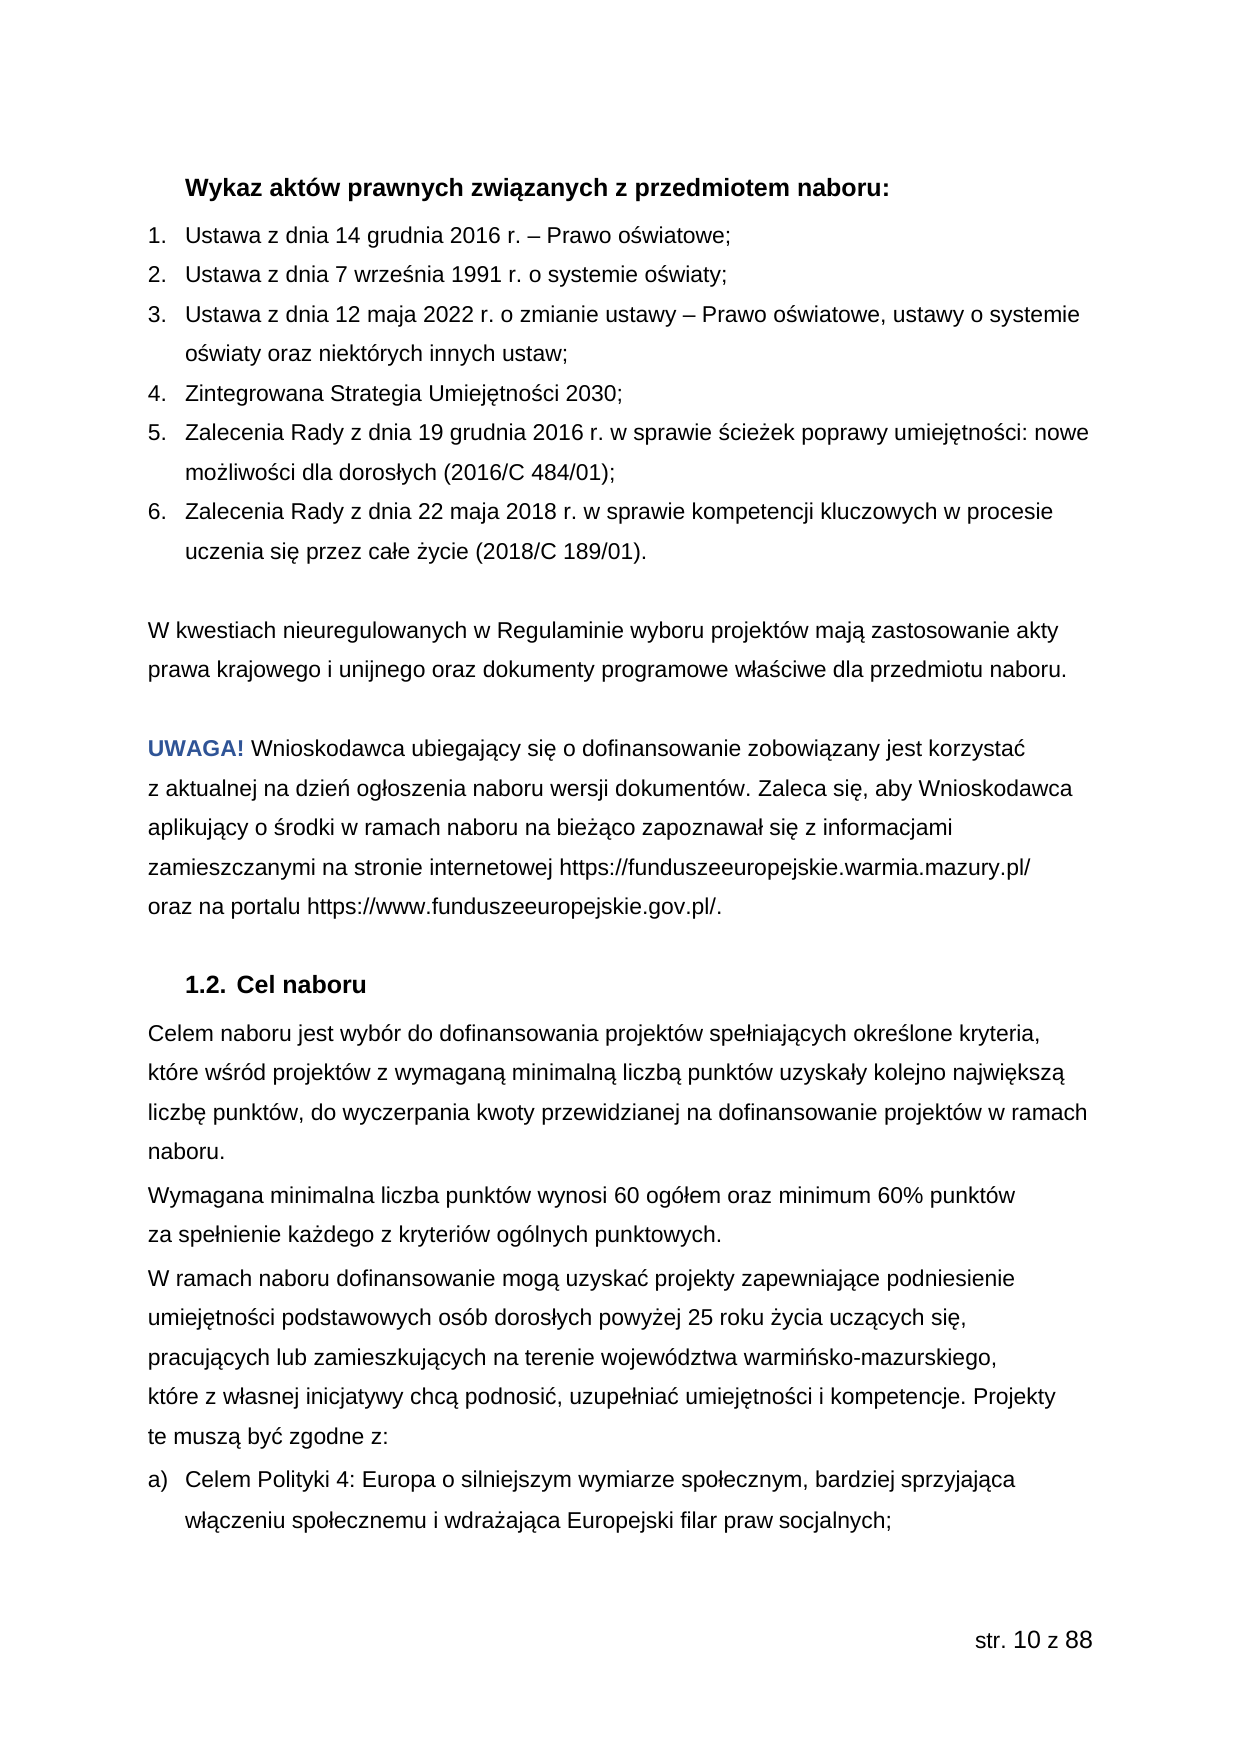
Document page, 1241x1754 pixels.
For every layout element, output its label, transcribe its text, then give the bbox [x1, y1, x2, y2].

list Ustawa z dnia 7 września 1991 r. o systemie oświaty; [148, 261, 1093, 288]
list Zalecenia Rady z dnia 19 grudnia 2016 r. w sprawie ścieżek poprawy umiejętności: nowe możliwości dla dorosłych (2016/C 484/01); [148, 419, 1093, 485]
list Ustawa z dnia 14 grudnia 2016 r. – Prawo oświatowe; [148, 222, 1093, 248]
text Cel naboru [185, 970, 1093, 999]
text Wykaz aktów prawnych związanych z przedmiotem naboru: [185, 173, 1093, 201]
text Wymagana minimalna liczba punktów wynosi 60 ogółem oraz minimum 60% punktów za spełnienie każdego z kryteriów ogólnych punktowych. [148, 1182, 1093, 1247]
list Celem Polityki 4: Europa o silniejszym wymiarze społecznym, bardziej sprzyjająca włączeniu społecznemu i wdrażająca Europejski filar praw socjalnych; [148, 1466, 1093, 1534]
list Zalecenia Rady z dnia 22 maja 2018 r. w sprawie kompetencji kluczowych w procesie uczenia się przez całe życie (2018/C 189/01). [148, 498, 1093, 564]
text W kwestiach nieuregulowanych w Regulaminie wyboru projektów mają zastosowanie akty prawa krajowego i unijnego oraz dokumenty programowe właściwe dla przedmiotu naboru. [148, 617, 1093, 683]
list Ustawa z dnia 12 maja 2022 r. o zmianie ustawy – Prawo oświatowe, ustawy o systemie oświaty oraz niektórych innych ustaw; [148, 301, 1093, 367]
text UWAGA! Wnioskodawca ubiegający się o dofinansowanie zobowiązany jest korzystać z aktualnej na dzień ogłoszenia naboru wersji dokumentów. Zaleca się, aby Wnioskodawca aplikujący o środki w ramach naboru na bieżąco zapoznawał się z informacjami zamieszczanymi na stronie internetowej https://funduszeeuropejskie.warmia.mazury.pl/ oraz na portalu https://www.funduszeeuropejskie.gov.pl/. [148, 735, 1093, 919]
text W ramach naboru dofinansowanie mogą uzyskać projekty zapewniające podniesienie umiejętności podstawowych osób dorosłych powyżej 25 roku życia uczących się, pracujących lub zamieszkujących na terenie województwa warmińsko-mazurskiego, które z własnej inicjatywy chcą podnosić, uzupełniać umiejętności i kompetencje. Projekty te muszą być zgodne z: [148, 1265, 1093, 1449]
list Zintegrowana Strategia Umiejętności 2030; [148, 380, 1093, 406]
text Celem naboru jest wybór do dofinansowania projektów spełniających określone kryteria, które wśród projektów z wymaganą minimalną liczbą punktów uzyskały kolejno największą liczbę punktów, do wyczerpania kwoty przewidzianej na dofinansowanie projektów w ramach naboru. [148, 1019, 1093, 1164]
